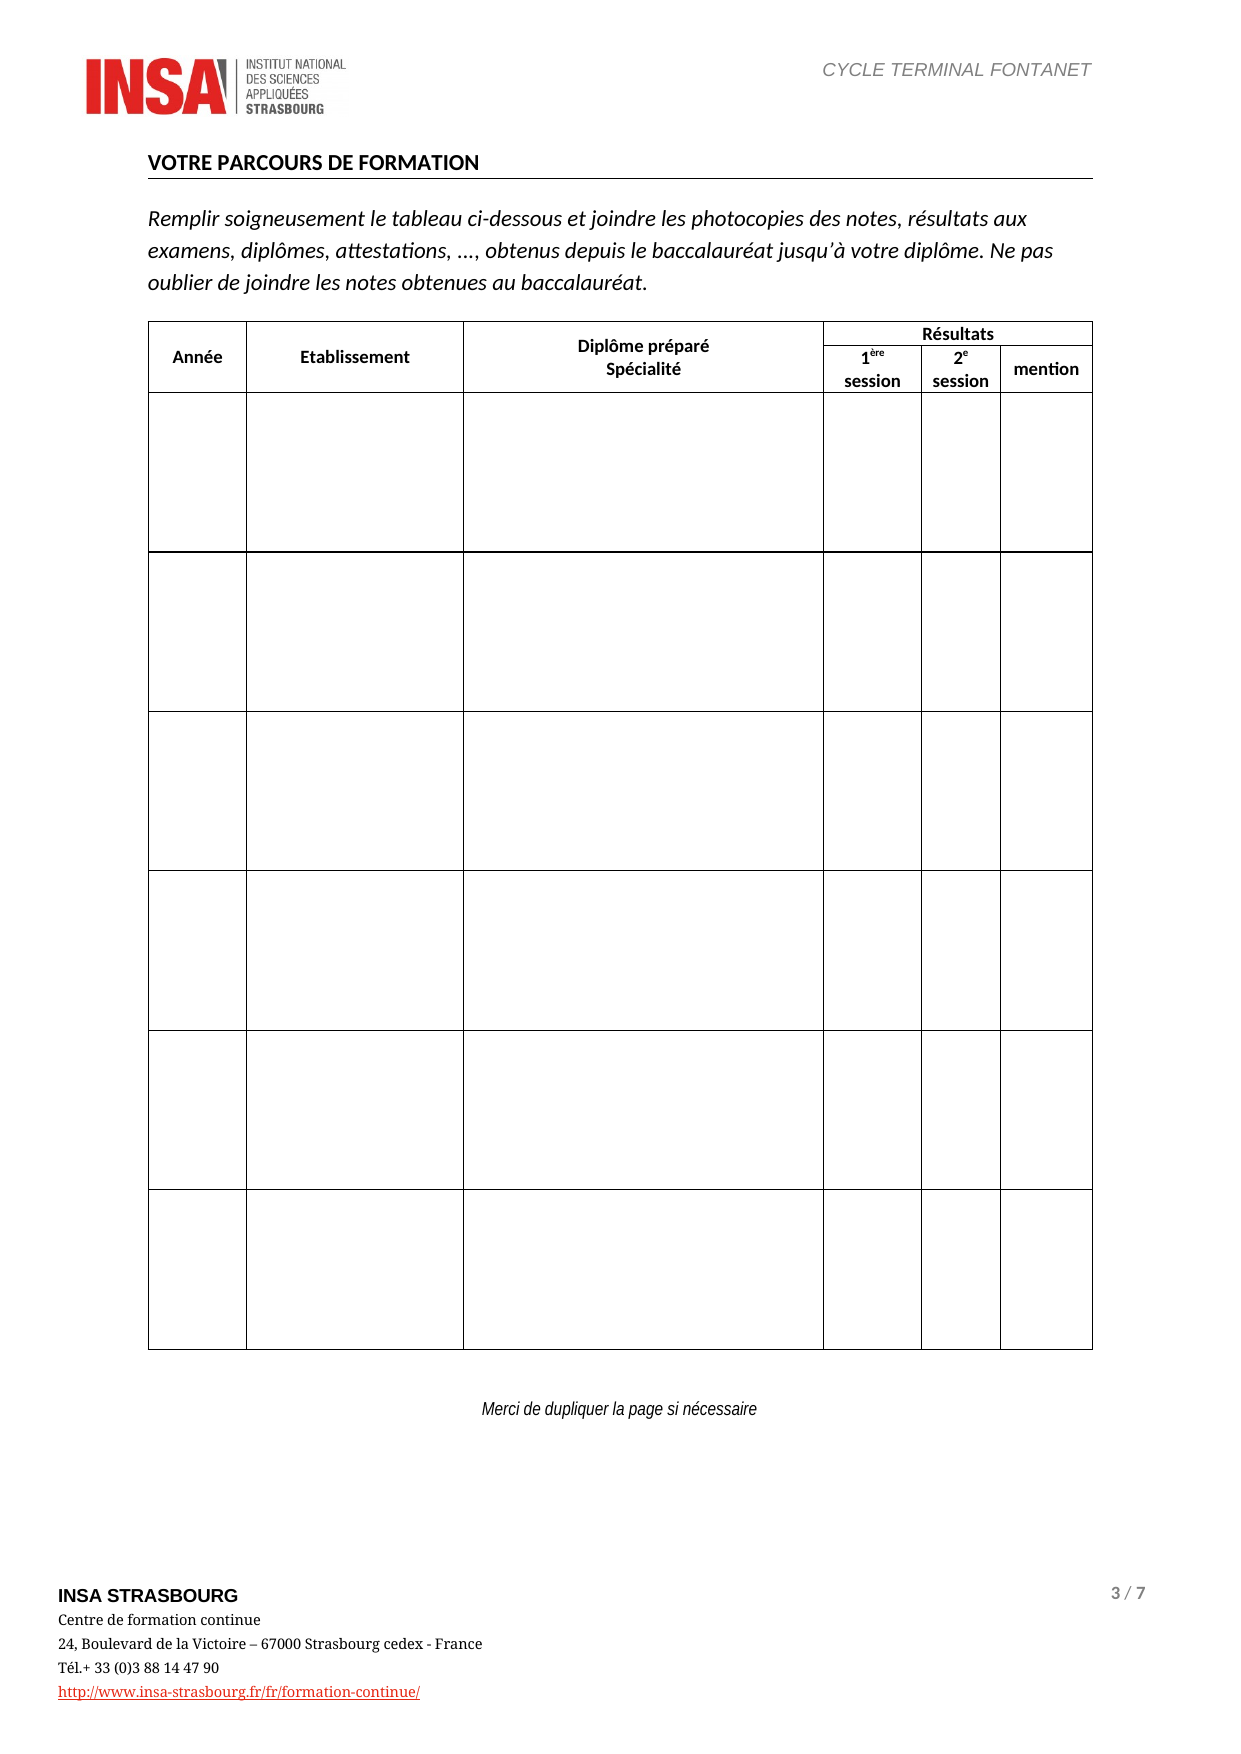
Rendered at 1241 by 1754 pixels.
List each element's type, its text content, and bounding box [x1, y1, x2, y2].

table_header Résultats [824, 322, 1092, 345]
table_cell [247, 553, 463, 711]
text Merci de dupliquer la page si nécessaire [148, 1398, 1093, 1419]
table_cell [247, 1190, 463, 1349]
table_cell [464, 712, 823, 870]
table_cell [922, 712, 1000, 870]
table_cell [922, 1190, 1000, 1349]
table_header Diplôme préparé Spécialité [464, 322, 823, 392]
table_cell [464, 1031, 823, 1189]
text Remplir soigneusement le tableau ci-dessous et joindre les photocopies des notes, résultats aux examens, diplômes, attestations, ..., obtenus depuis le baccalauréat jusqu’à votre diplôme. Ne pas oublier de joindre les notes obtenues au baccalauréat. [148, 204, 1093, 296]
table_cell [149, 553, 246, 711]
table_cell [1001, 712, 1092, 870]
table_cell 1ère session [824, 346, 921, 392]
table_header Etablissement [247, 322, 463, 392]
table_cell [247, 1031, 463, 1189]
table_cell [149, 1190, 246, 1349]
text Votre parcours de formation [148, 148, 1093, 178]
table_cell [149, 871, 246, 1030]
table_cell [1001, 553, 1092, 711]
table_cell [464, 1190, 823, 1349]
table_cell mention [1001, 346, 1092, 392]
table_cell [922, 1031, 1000, 1189]
table_cell [464, 871, 823, 1030]
table_cell [824, 1031, 921, 1189]
table_header Année [149, 322, 246, 392]
table_cell [149, 712, 246, 870]
table_cell [247, 393, 463, 551]
table_cell [1001, 871, 1092, 1030]
table_cell [824, 1190, 921, 1349]
table_cell [149, 393, 246, 551]
table_cell [1001, 1031, 1092, 1189]
table_cell 2e session [922, 346, 1000, 392]
table_cell [247, 712, 463, 870]
picture [81, 55, 349, 117]
table_cell [464, 553, 823, 711]
table_cell [824, 871, 921, 1030]
table_cell [1001, 393, 1092, 551]
table_cell [247, 871, 463, 1030]
table_cell [824, 712, 921, 870]
table_cell [922, 393, 1000, 551]
table_cell [149, 1031, 246, 1189]
table_cell [824, 393, 921, 551]
table_cell [1001, 1190, 1092, 1349]
table_cell [464, 393, 823, 551]
table_cell [922, 871, 1000, 1030]
table_cell [824, 553, 921, 711]
table_cell [922, 553, 1000, 711]
